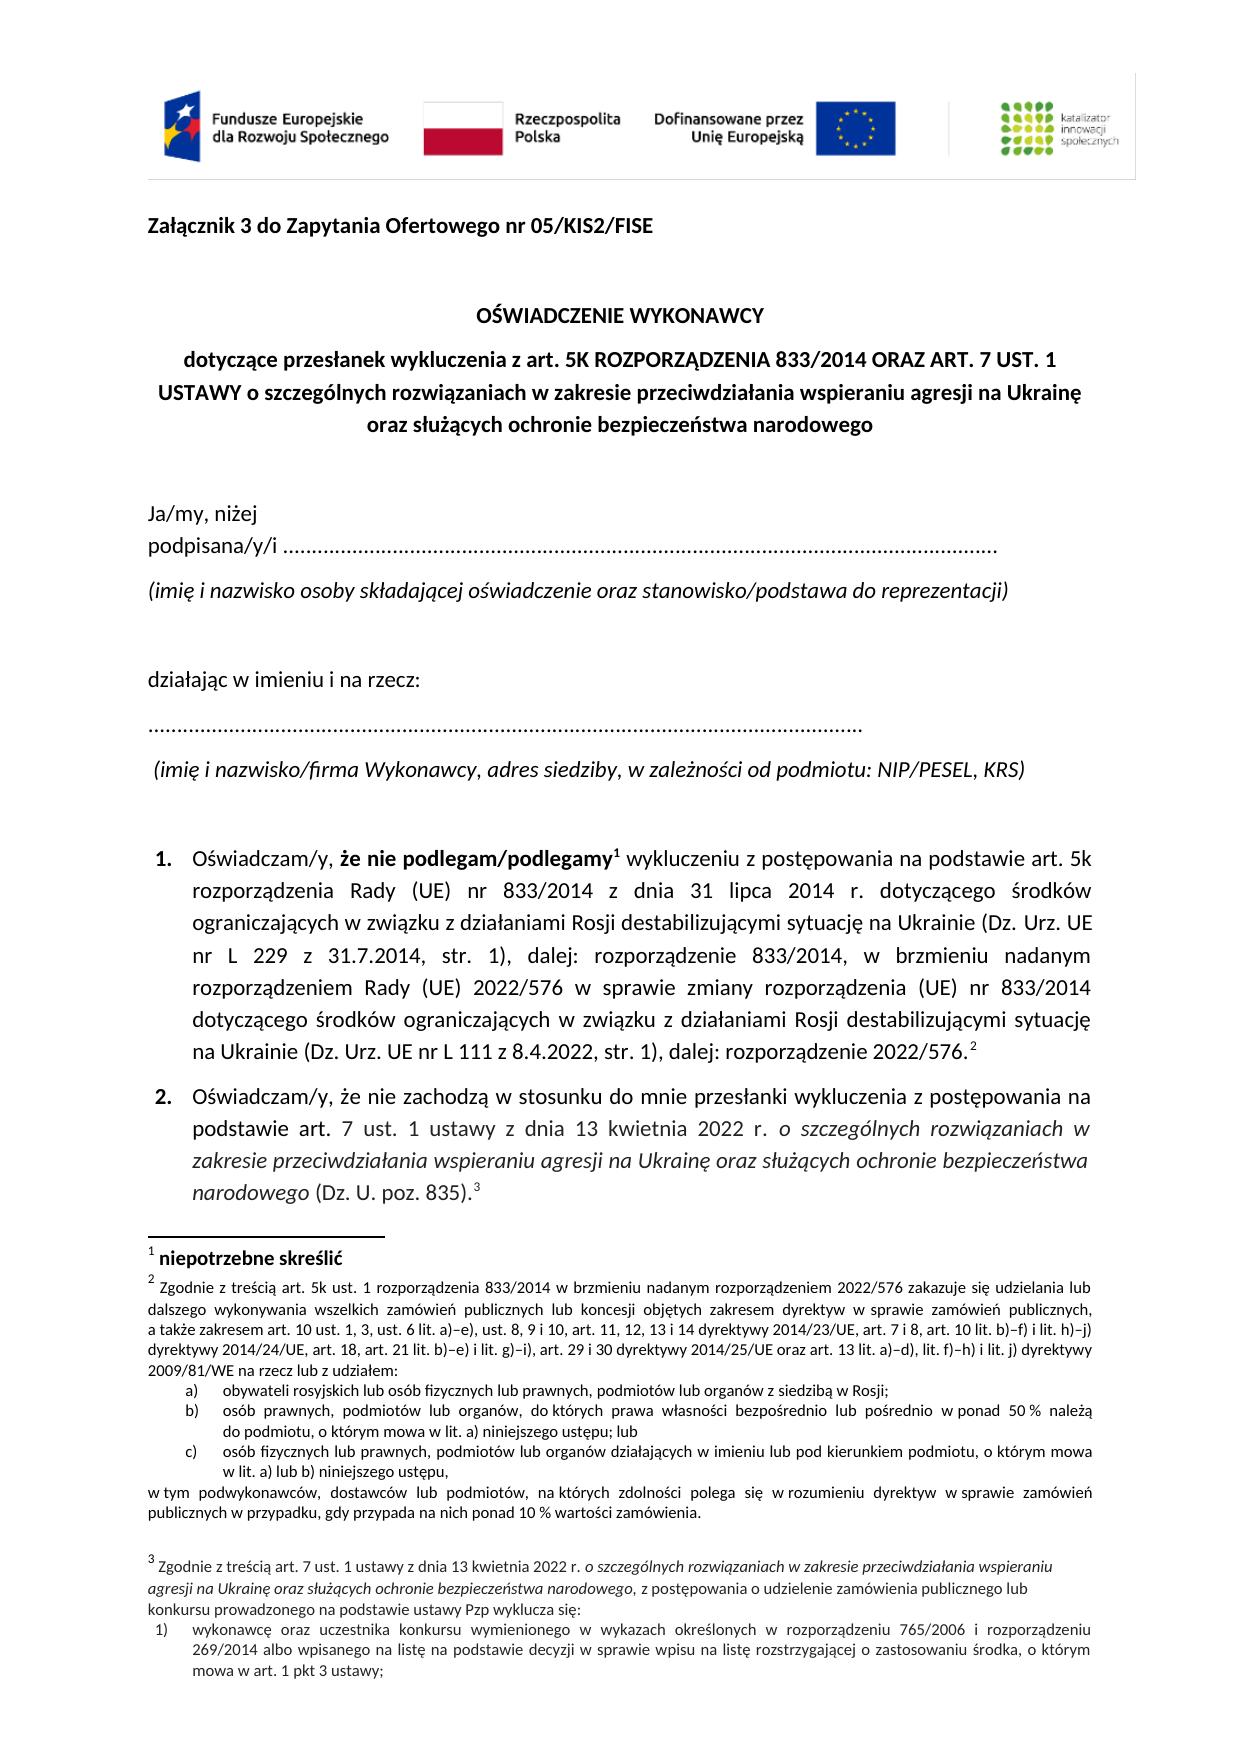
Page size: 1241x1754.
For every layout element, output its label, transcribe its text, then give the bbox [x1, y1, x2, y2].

text dotyczące przesłanek wykluczenia z art. 5K ROZPORZĄDZENIA 833/2014 ORAZ ART. 7 UST. 1 USTAWY o szczególnych rozwiązaniach w zakresie przeciwdziałania wspieraniu agresji na Ukrainę oraz służących ochronie bezpieczeństwa narodowego [148, 345, 1093, 438]
text (imię i nazwisko osoby składającej oświadczenie oraz stanowisko/podstawa do reprezentacji) [148, 576, 1093, 604]
text działając w imieniu i na rzecz: [148, 665, 1093, 693]
text (imię i nazwisko/firma Wykonawcy, adres siedziby, w zależności od podmiotu: NIP/PESEL, KRS) [148, 755, 1093, 783]
text OŚWIADCZENIE WYKONAWCY [148, 301, 1093, 329]
list Oświadczam/y, że nie zachodzą w stosunku do mnie przesłanki wykluczenia z postępowania na podstawie art. 7 ust. 1 ustawy z dnia 13 kwietnia 2022 r. o szczególnych rozwiązaniach w zakresie przeciwdziałania wspieraniu agresji na Ukrainę oraz służących ochronie bezpieczeństwa narodowego (Dz. U. poz. 835). [154, 1082, 1093, 1207]
text ............................................................................................................................ [148, 710, 1093, 738]
picture [147, 73, 1137, 181]
text Ja/my, niżej podpisana/y/i ............................................................................................................................ [148, 499, 1093, 559]
text Załącznik 3 do Zapytania Ofertowego nr 05/KIS2/FISE [148, 211, 1093, 239]
list Oświadczam/y, że nie podlegam/podlegamy wykluczeniu z postępowania na podstawie art. 5k rozporządzenia Rady (UE) nr 833/2014 z dnia 31 lipca 2014 r. dotyczącego środków ograniczających w związku z działaniami Rosji destabilizującymi sytuację na Ukrainie (Dz. Urz. UE nr L 229 z 31.7.2014, str. 1), dalej: rozporządzenie 833/2014, w brzmieniu nadanym rozporządzeniem Rady (UE) 2022/576 w sprawie zmiany rozporządzenia (UE) nr 833/2014 dotyczącego środków ograniczających w związku z działaniami Rosji destabilizującymi sytuację na Ukrainie (Dz. Urz. UE nr L 111 z 8.4.2022, str. 1), dalej: rozporządzenie 2022/576. [154, 844, 1093, 1065]
